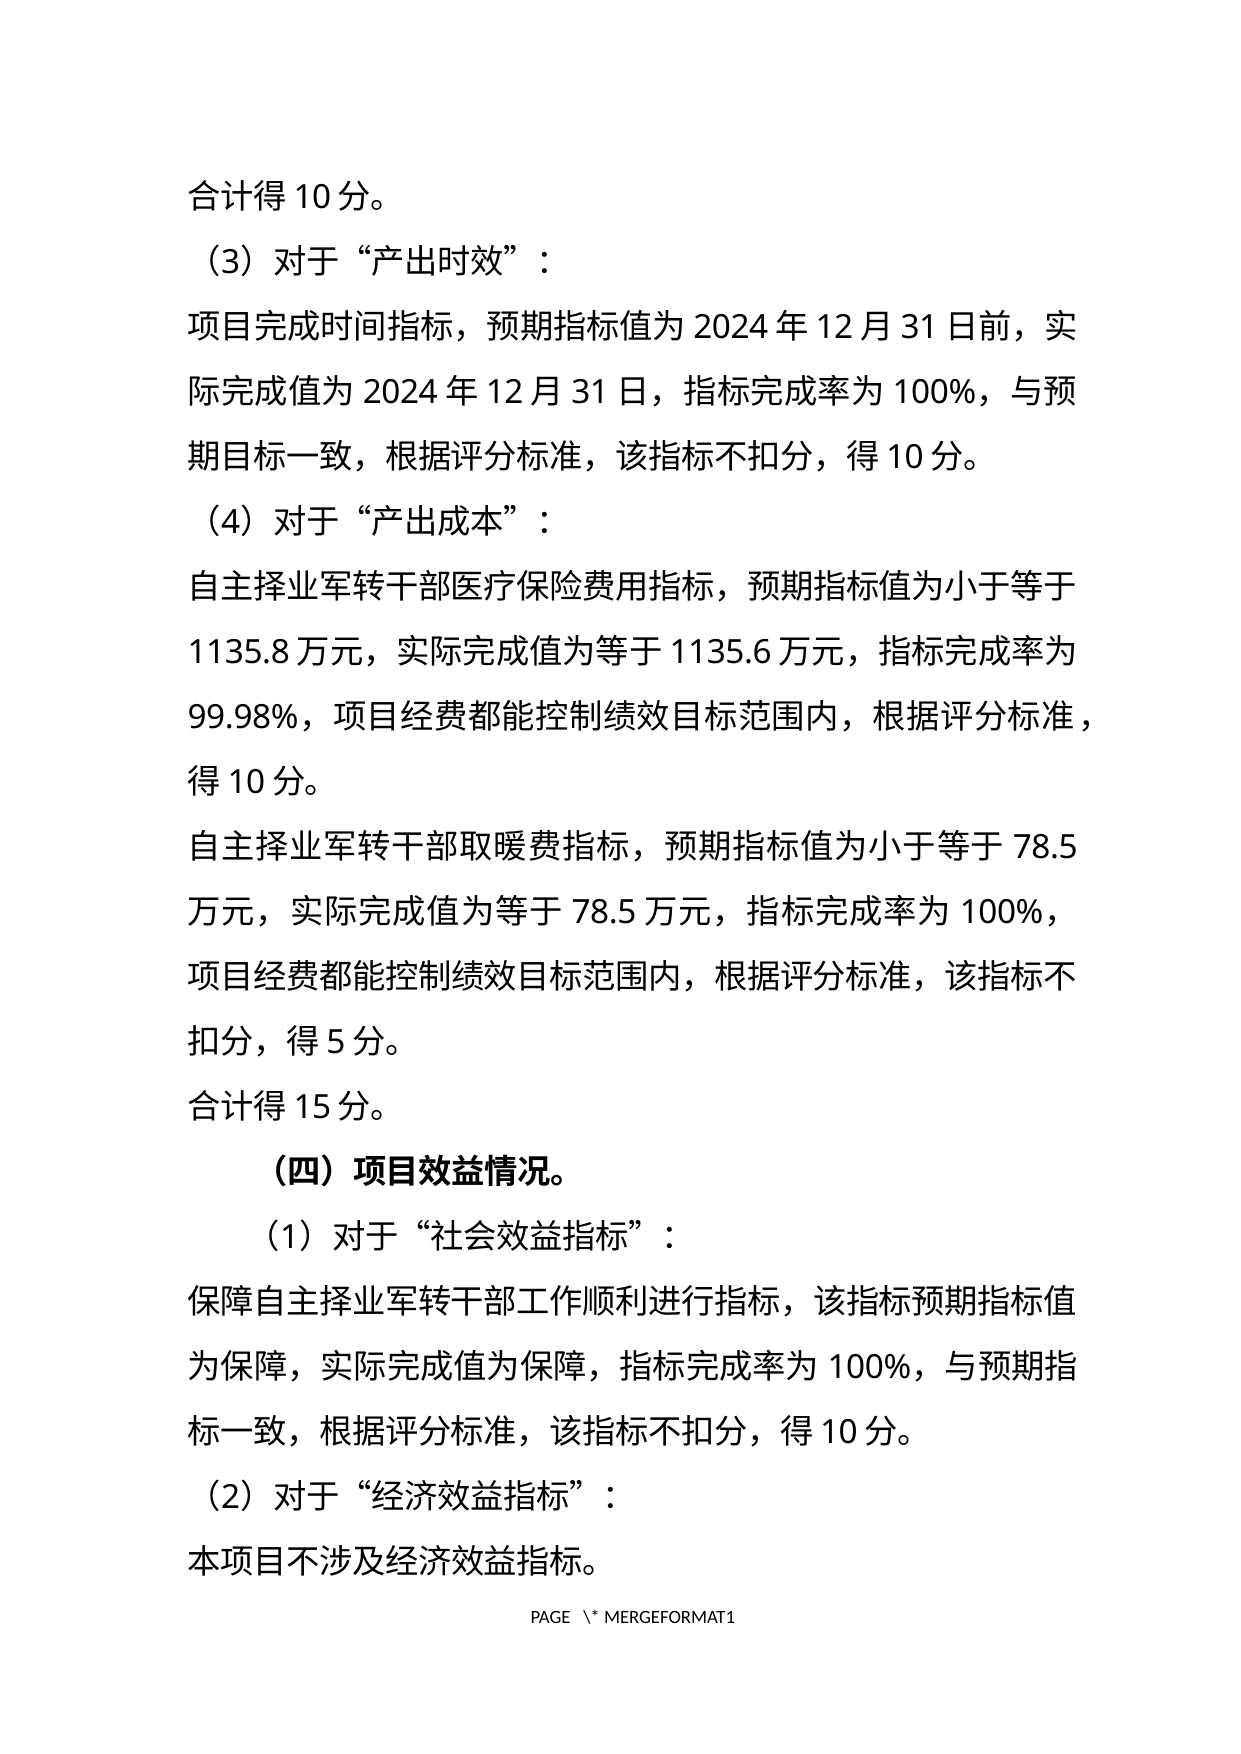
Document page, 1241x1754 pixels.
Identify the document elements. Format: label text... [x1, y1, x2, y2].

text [187, 162, 1078, 1137]
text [187, 1202, 1078, 1592]
text （四）项目效益情况。 [187, 1137, 1078, 1202]
